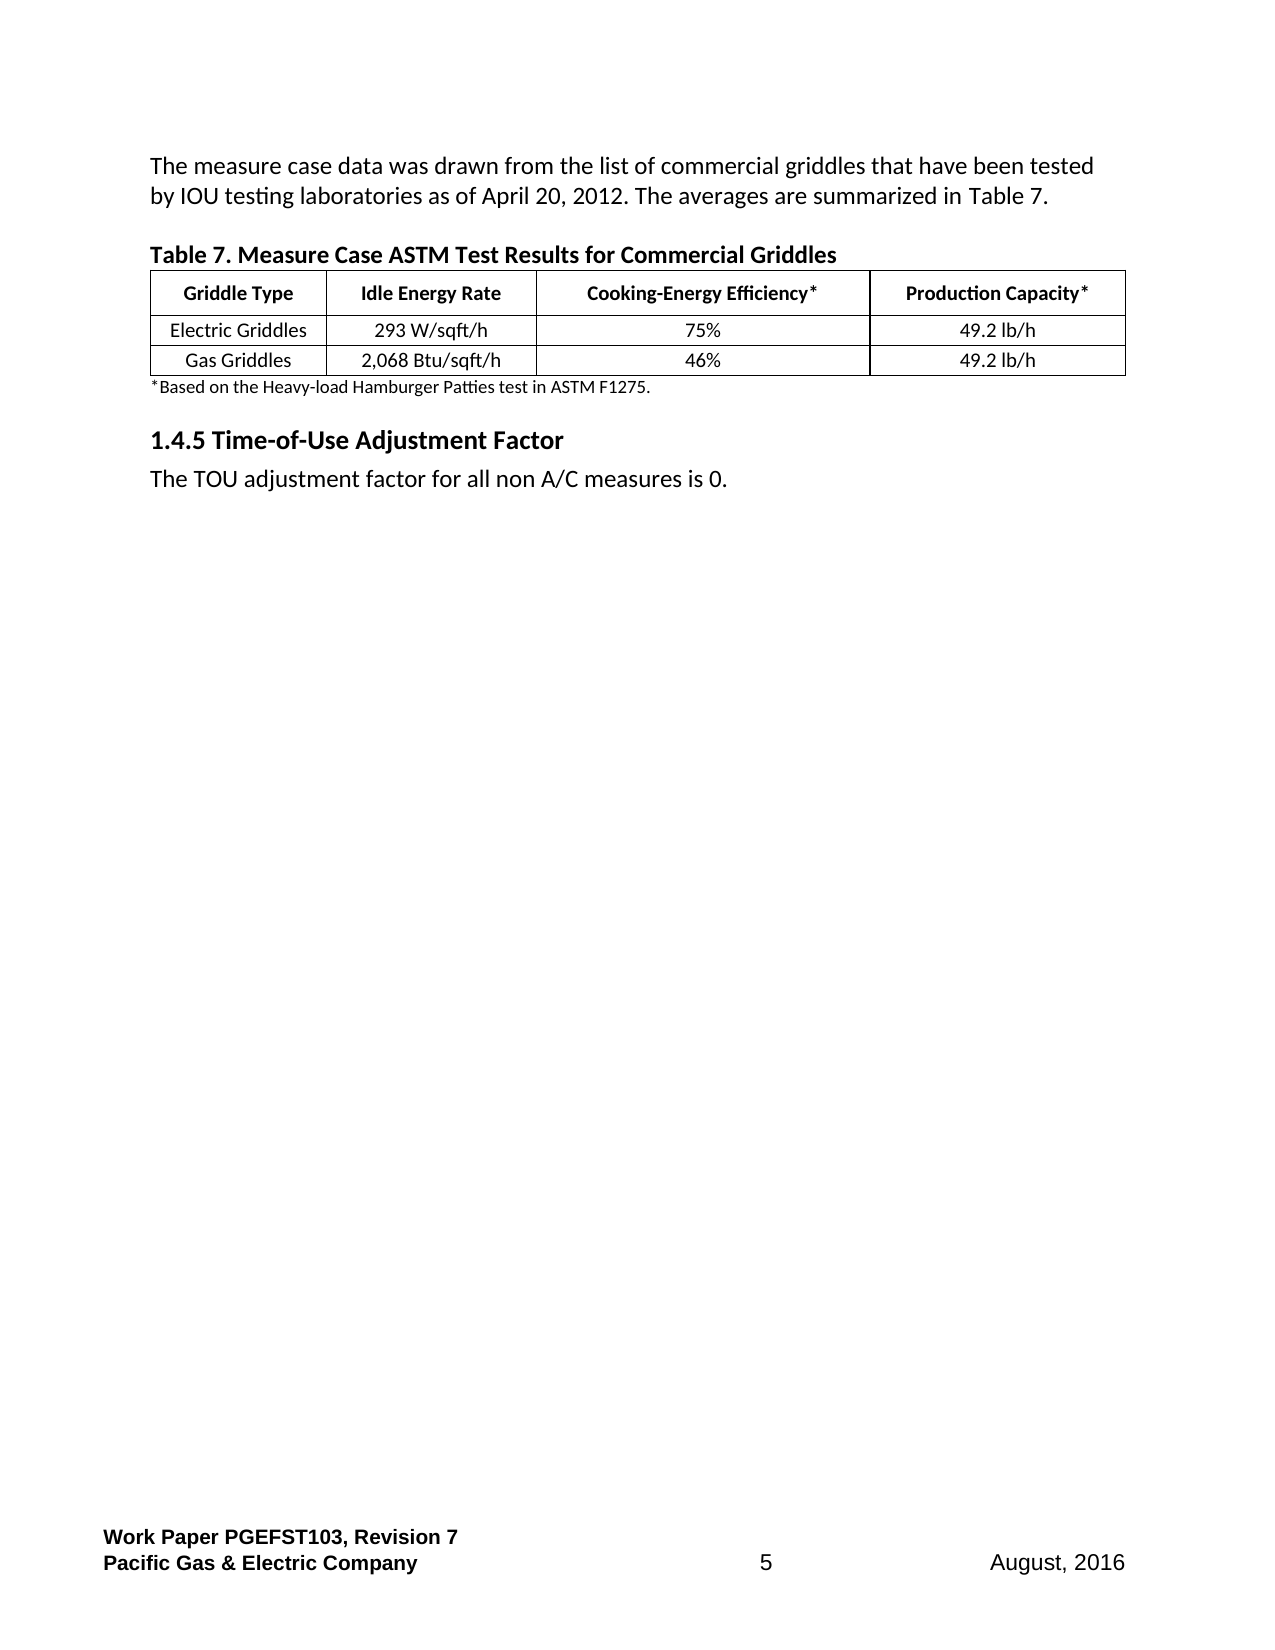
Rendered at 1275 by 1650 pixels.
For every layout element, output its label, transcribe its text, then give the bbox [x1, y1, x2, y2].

text Table 7. Measure Case ASTM Test Results for Commercial Griddles [150, 239, 1125, 269]
table_header Cooking-Energy Efficiency* [537, 271, 869, 314]
table_cell 49.2 lb/h [871, 316, 1125, 344]
table_cell 49.2 lb/h [871, 346, 1125, 374]
text *Based on the Heavy-load Hamburger Patties test in ASTM F1275. [150, 376, 1125, 398]
table_cell 75% [537, 316, 869, 344]
table_header Idle Energy Rate [327, 271, 536, 314]
table_cell Electric Griddles [151, 316, 326, 344]
text The TOU adjustment factor for all non A/C measures is 0. [150, 463, 1125, 493]
table_cell Gas Griddles [151, 346, 326, 374]
subtitle 1.4.5 Time-of-Use Adjustment Factor [150, 423, 1125, 457]
table_cell 293 W/sqft/h [327, 316, 536, 344]
table_header Griddle Type [151, 271, 326, 314]
text The measure case data was drawn from the list of commercial griddles that have been tested by IOU testing laboratories as of April 20, 2012. The averages are summarized in Table 7. [150, 150, 1125, 211]
table_cell 2,068 Btu/sqft/h [327, 346, 536, 374]
table_header Production Capacity* [871, 271, 1125, 314]
table_cell 46% [537, 346, 869, 374]
